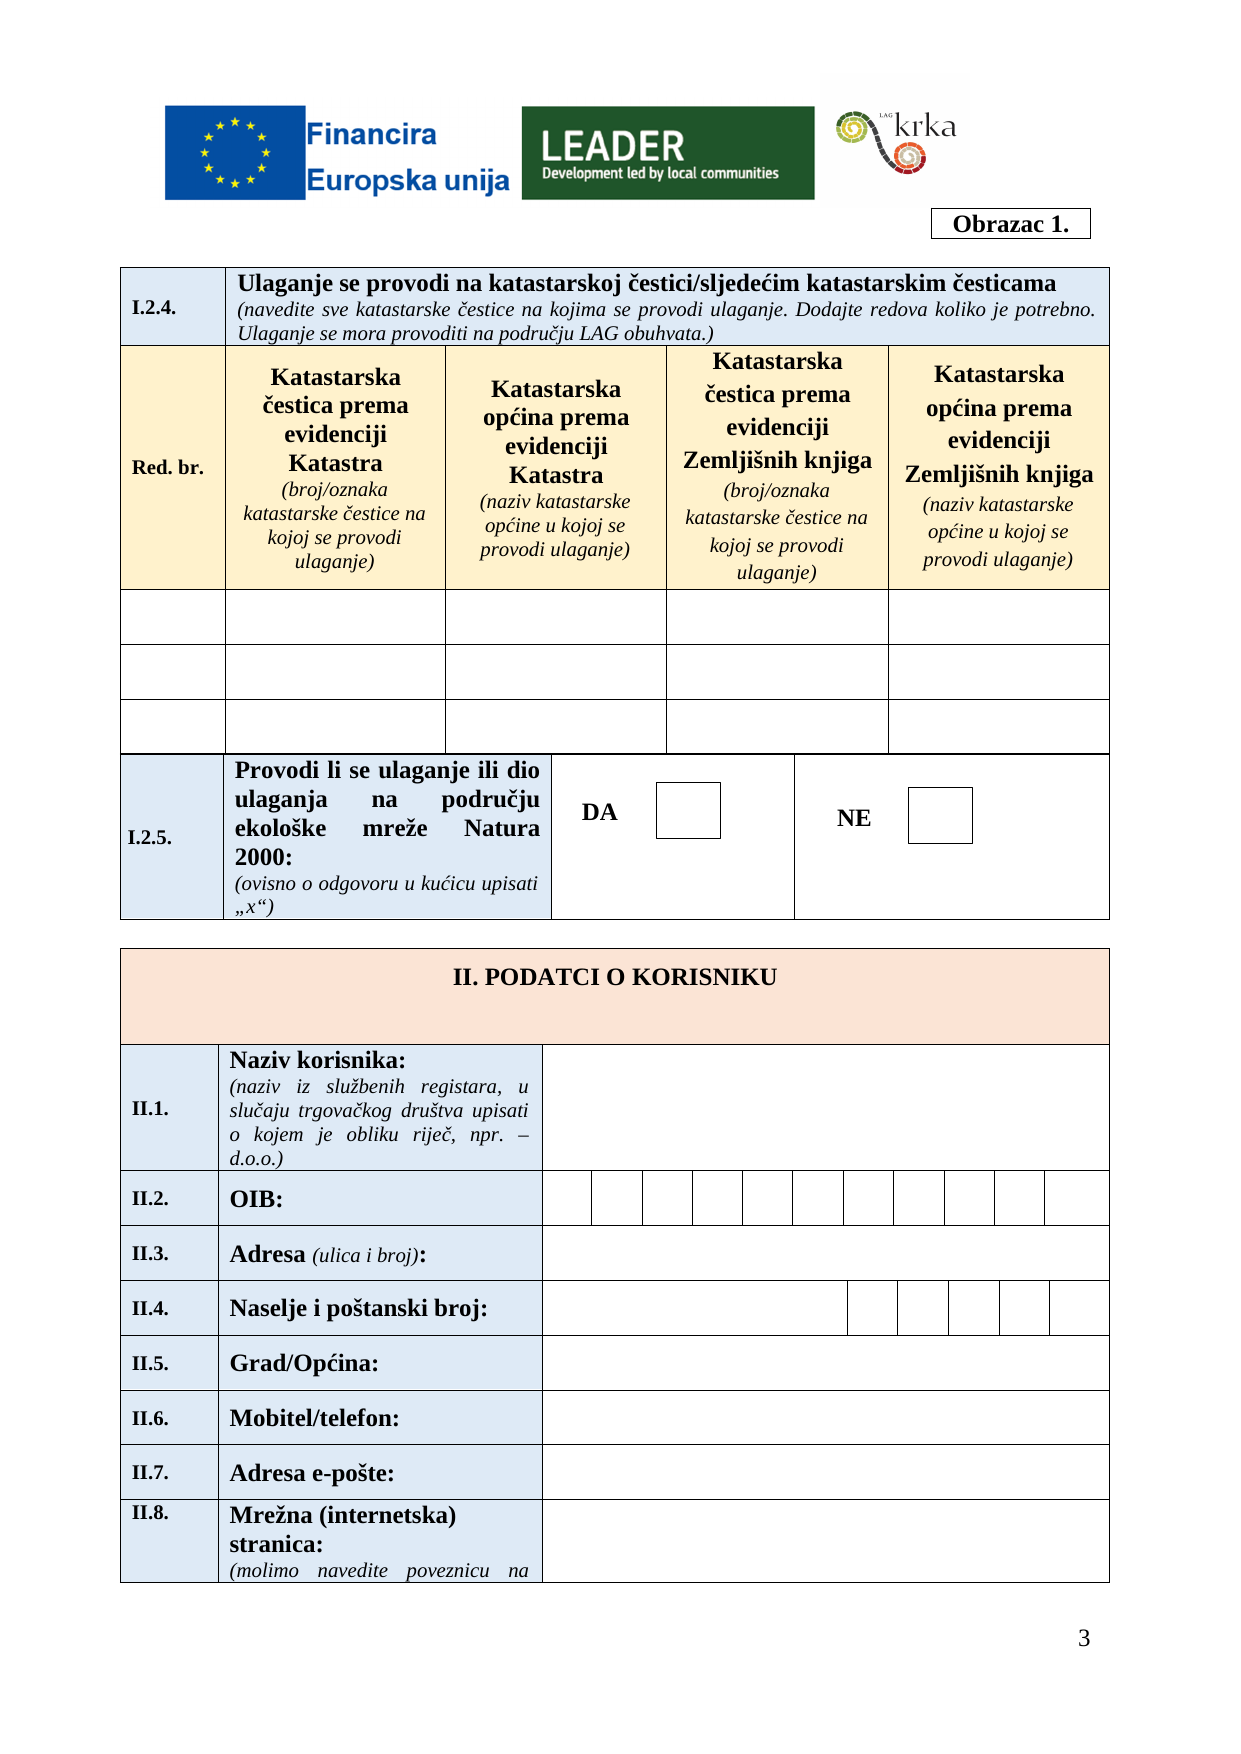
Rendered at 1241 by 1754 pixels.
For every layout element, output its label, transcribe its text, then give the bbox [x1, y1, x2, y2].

table_cell [121, 700, 225, 753]
table_cell Mobitel/telefon: [219, 1391, 542, 1444]
table_cell II.7. [121, 1445, 218, 1499]
table_cell [543, 1281, 847, 1335]
table_header Provodi li se ulaganje ili dio ulaganja na području ekološke mreže Natura 2000: (ovisno o odgovoru u kućicu upisati „x“) [224, 755, 551, 918]
table_cell OIB: [219, 1171, 542, 1225]
table_cell [543, 1045, 1109, 1170]
table_cell II.4. [121, 1281, 218, 1335]
table_cell [667, 645, 888, 698]
table_header DA [552, 755, 794, 918]
table_cell [898, 1281, 948, 1335]
table_cell II.3. [121, 1226, 218, 1280]
table_cell Adresa (ulica i broj): [219, 1226, 542, 1280]
table_cell [121, 645, 225, 698]
table_cell Adresa e-pošte: [219, 1445, 542, 1499]
table_cell Katastarska čestica prema evidenciji Zemljišnih knjiga (broj/oznaka katastarske čestice na kojoj se provodi ulaganje) [667, 346, 888, 589]
table_cell [226, 645, 445, 698]
table_cell [889, 590, 1109, 643]
table_cell Red. br. [121, 346, 225, 589]
table_cell [1000, 1281, 1049, 1335]
table_cell [894, 1171, 944, 1225]
table_cell Grad/Općina: [219, 1336, 542, 1389]
table_cell [226, 590, 445, 643]
table_header II. PODATCI O KORISNIKU [121, 949, 1109, 1044]
table_cell [743, 1171, 792, 1225]
table_cell [1045, 1171, 1109, 1225]
table_cell [945, 1171, 994, 1225]
table_cell [592, 1171, 642, 1225]
table_cell [889, 645, 1109, 698]
table_cell [543, 1391, 1109, 1444]
table_cell [543, 1226, 1109, 1280]
table_cell II.6. [121, 1391, 218, 1444]
table_cell Naziv korisnika: (naziv iz službenih registara, u slučaju trgovačkog društva upisati o kojem je obliku riječ, npr. – d.o.o.) [219, 1045, 542, 1170]
table_cell [643, 1171, 692, 1225]
table_cell [889, 700, 1109, 753]
table_cell [446, 700, 666, 753]
table_cell II.1. [121, 1045, 218, 1170]
table_cell [693, 1171, 742, 1225]
table_cell [543, 1171, 591, 1225]
table_cell II.8. [121, 1500, 218, 1582]
table_cell [995, 1171, 1044, 1225]
table_cell II.5. [121, 1336, 218, 1389]
table_cell [793, 1171, 843, 1225]
table_cell [844, 1171, 893, 1225]
table_cell [1050, 1281, 1109, 1335]
table_cell I.2.4. [121, 268, 225, 345]
table_cell [446, 590, 666, 643]
table_cell Ulaganje se provodi na katastarskoj čestici/sljedećim katastarskim česticama (navedite sve katastarske čestice na kojima se provodi ulaganje. Dodajte redova koliko je potrebno. Ulaganje se mora provoditi na području LAG obuhvata.) [226, 268, 1109, 345]
table_cell [121, 590, 225, 643]
table_cell Katastarska općina prema evidenciji Katastra (naziv katastarske općine u kojoj se provodi ulaganje) [446, 346, 666, 589]
table_cell II.2. [121, 1171, 218, 1225]
table_cell [667, 590, 888, 643]
table_cell [446, 645, 666, 698]
table_cell Katastarska čestica prema evidenciji Katastra (broj/oznaka katastarske čestice na kojoj se provodi ulaganje) [226, 346, 445, 589]
picture [150, 73, 971, 208]
table_header I.2.5. [121, 755, 223, 918]
table_cell [226, 700, 445, 753]
table_cell [848, 1281, 897, 1335]
table_cell [949, 1281, 999, 1335]
table_cell Katastarska općina prema evidenciji Zemljišnih knjiga (naziv katastarske općine u kojoj se provodi ulaganje) [889, 346, 1109, 589]
table_cell Mrežna (internetska) stranica: (molimo navedite poveznicu na mrežnu stranicu ili upišite N/P ako nemate mrežnu stranicu) [219, 1500, 542, 1582]
table_cell [543, 1445, 1109, 1499]
table_cell [667, 700, 888, 753]
table_cell Naselje i poštanski broj: [219, 1281, 542, 1335]
table_header NE [795, 755, 1109, 918]
table_cell [543, 1500, 1109, 1582]
table_cell [543, 1336, 1109, 1389]
